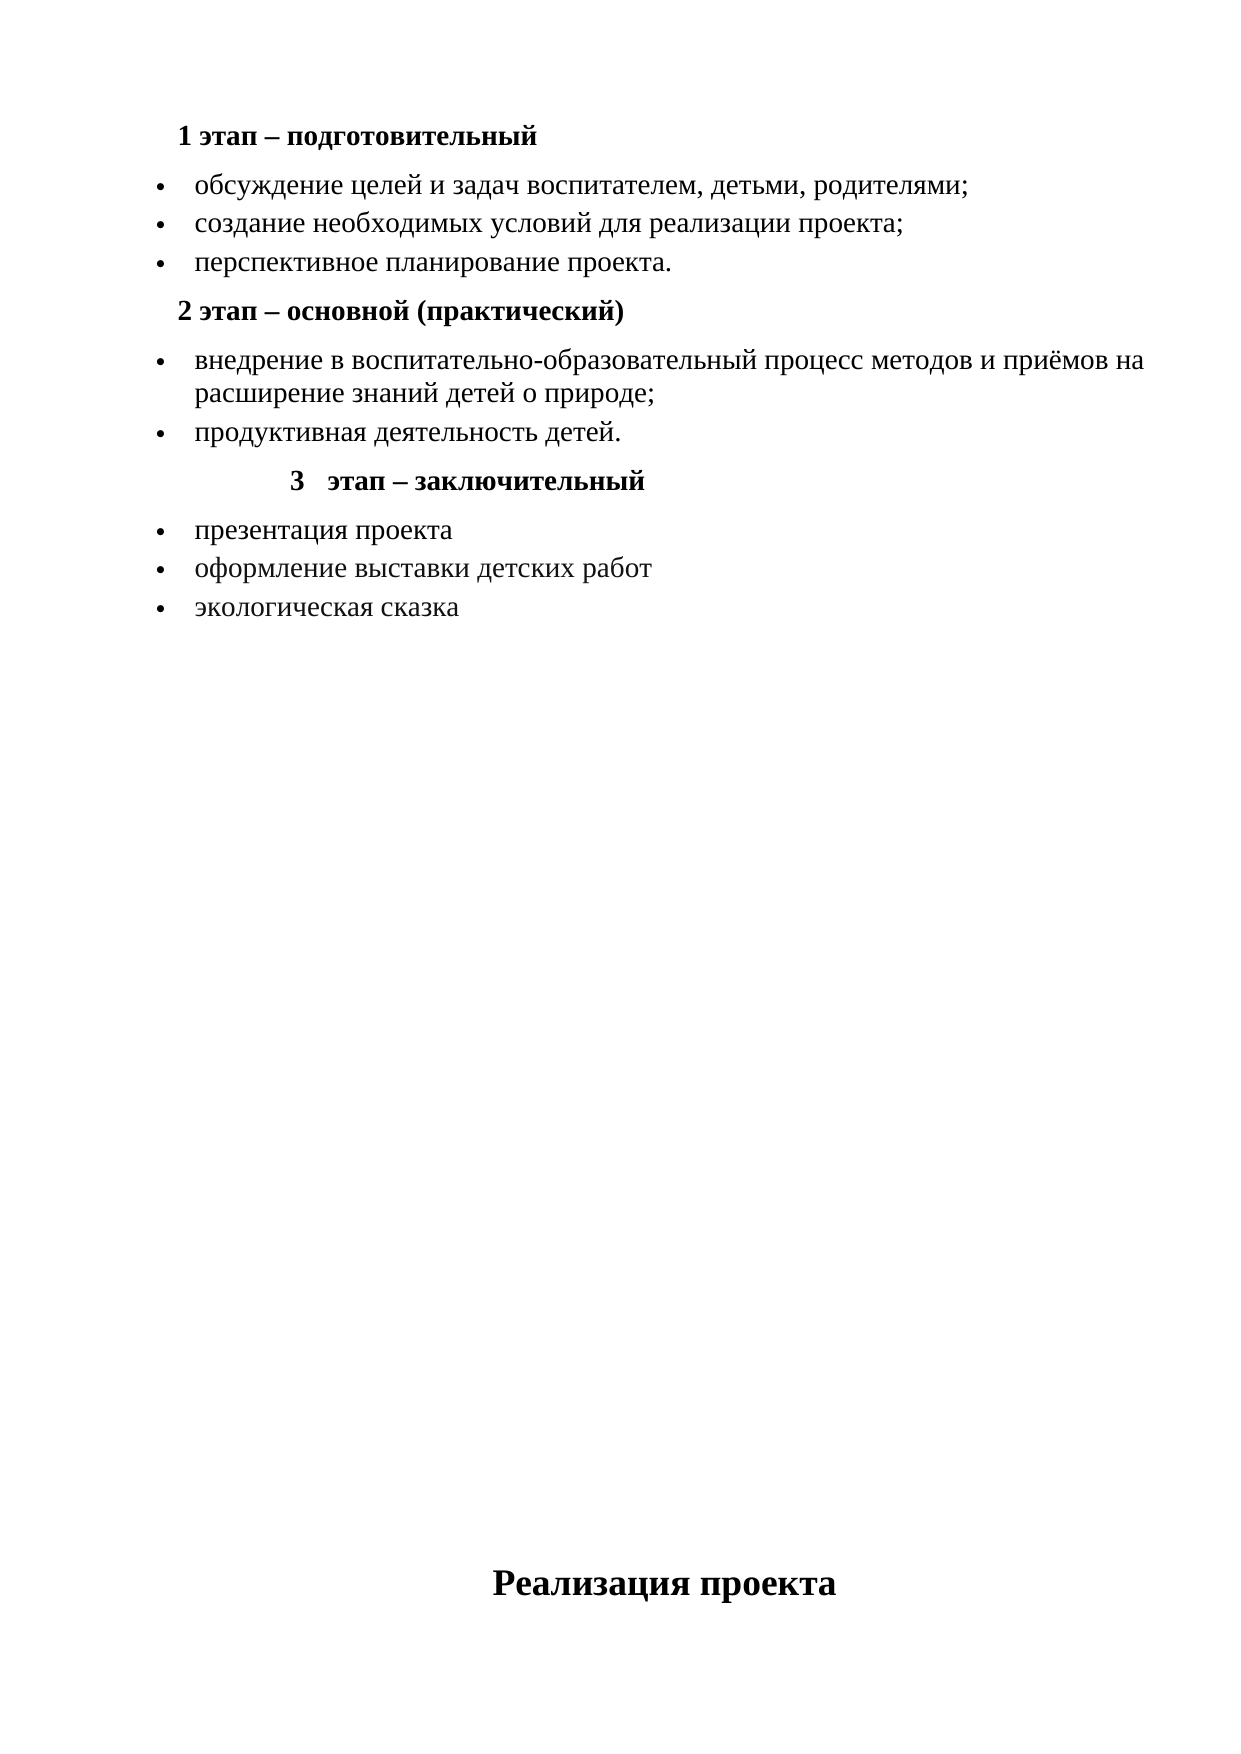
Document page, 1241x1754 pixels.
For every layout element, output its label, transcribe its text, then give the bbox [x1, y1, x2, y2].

list экологическая сказка [157, 589, 1152, 622]
list обсуждение целей и задач воспитателем, детьми, родителями; [157, 167, 1152, 201]
text Реализация проекта [177, 1560, 1152, 1603]
list презентация проекта [157, 512, 1152, 546]
text 1 этап – подготовительный [177, 118, 1152, 152]
list внедрение в воспитательно-образовательный процесс методов и приёмов на расширение знаний детей о природе; [157, 342, 1152, 409]
list создание необходимых условий для реализации проекта; [157, 206, 1152, 239]
text 2 этап – основной (практический) [177, 293, 1152, 326]
list перспективное планирование проекта. [157, 244, 1152, 277]
list этап – заключительный [290, 463, 1152, 497]
list оформление выставки детских работ [157, 550, 1152, 584]
list продуктивная деятельность детей. [157, 414, 1152, 447]
